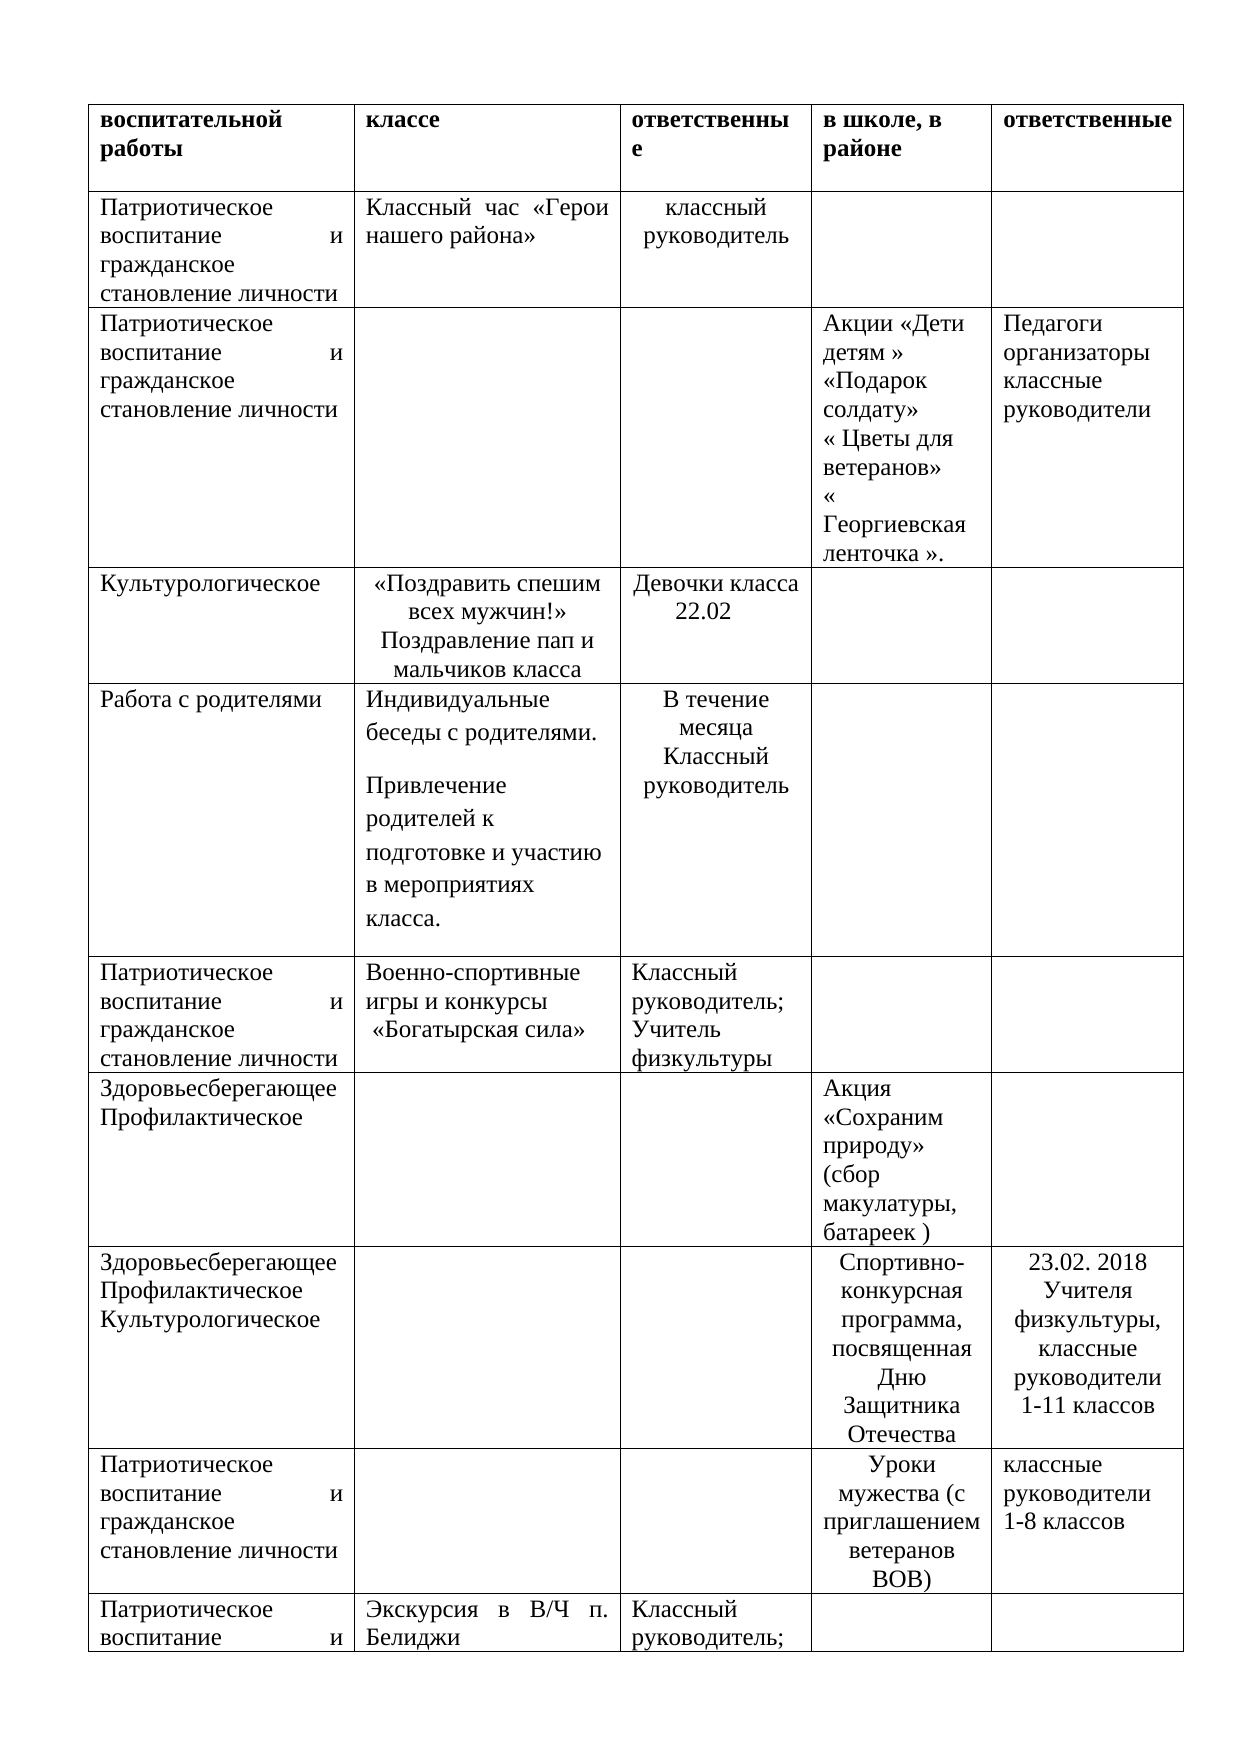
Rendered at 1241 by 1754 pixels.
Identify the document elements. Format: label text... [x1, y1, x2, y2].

table_cell Спортивно-конкурсная программа, посвященная Дню Защитника Отечества [812, 1247, 991, 1448]
table_cell Индивидуальные беседы с родителями. Привлечение родителей к подготовке и участию в мероприятиях класса. [355, 684, 620, 956]
table_cell классный руководитель [621, 192, 811, 307]
table_cell [355, 1449, 620, 1593]
table_cell Патриотическое воспитание и гражданское становление личности [89, 192, 354, 307]
table_cell Патриотическое воспитание и гражданское становление личности [89, 308, 354, 567]
table_cell Патриотическое воспитание и гражданское становление личности [89, 1449, 354, 1593]
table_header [812, 105, 991, 191]
table_cell Акции «Дети детям » «Подарок солдату» « Цветы для ветеранов» « Георгиевская ленточка ». [812, 308, 991, 567]
table_cell Работа с родителями [89, 684, 354, 956]
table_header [89, 105, 354, 191]
table_cell классные руководители 1-8 классов [992, 1449, 1183, 1593]
table_cell [812, 568, 991, 683]
table_cell Уроки мужества (с приглашением ветеранов ВОВ) [812, 1449, 991, 1593]
table_cell [621, 1073, 811, 1246]
table_cell [621, 308, 811, 567]
table_cell Патриотическое воспитание и гражданское становление личности [89, 957, 354, 1072]
table_cell [992, 568, 1183, 683]
table_cell Военно-спортивные игры и конкурсы «Богатырская сила» [355, 957, 620, 1072]
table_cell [621, 1594, 811, 1651]
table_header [992, 105, 1183, 191]
table_cell [812, 957, 991, 1072]
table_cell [355, 1594, 620, 1651]
table_cell «Поздравить спешим всех мужчин!» Поздравление пап и мальчиков класса [355, 568, 620, 683]
table_cell Здоровьесберегающее Профилактическое [89, 1073, 354, 1246]
table_cell [355, 1073, 620, 1246]
table_cell [355, 1247, 620, 1448]
table_cell [992, 684, 1183, 956]
table_cell [992, 1073, 1183, 1246]
table_cell В течение месяца Классный руководитель [621, 684, 811, 956]
table_cell [992, 192, 1183, 307]
table_cell Девочки класса 22.02 [621, 568, 811, 683]
table_cell [621, 1247, 811, 1448]
table_cell [992, 1594, 1183, 1651]
table_cell Акция «Сохраним природу» (сбор макулатуры, батареек ) [812, 1073, 991, 1246]
table_cell [812, 1594, 991, 1651]
table_cell [355, 308, 620, 567]
table_cell [621, 1449, 811, 1593]
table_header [621, 105, 811, 191]
table_cell Культурологическое [89, 568, 354, 683]
table_cell [812, 192, 991, 307]
table_cell Классный час «Герои нашего района» [355, 192, 620, 307]
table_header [355, 105, 620, 191]
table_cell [89, 1594, 354, 1651]
table_cell 23.02. 2018 Учителя физкультуры, классные руководители 1-11 классов [992, 1247, 1183, 1448]
table_cell Здоровьесберегающее Профилактическое Культурологическое [89, 1247, 354, 1448]
table_cell [812, 684, 991, 956]
table_cell Классный руководитель; Учитель физкультуры [621, 957, 811, 1072]
table_cell [992, 957, 1183, 1072]
table_cell Педагоги организаторы классные руководители [992, 308, 1183, 567]
